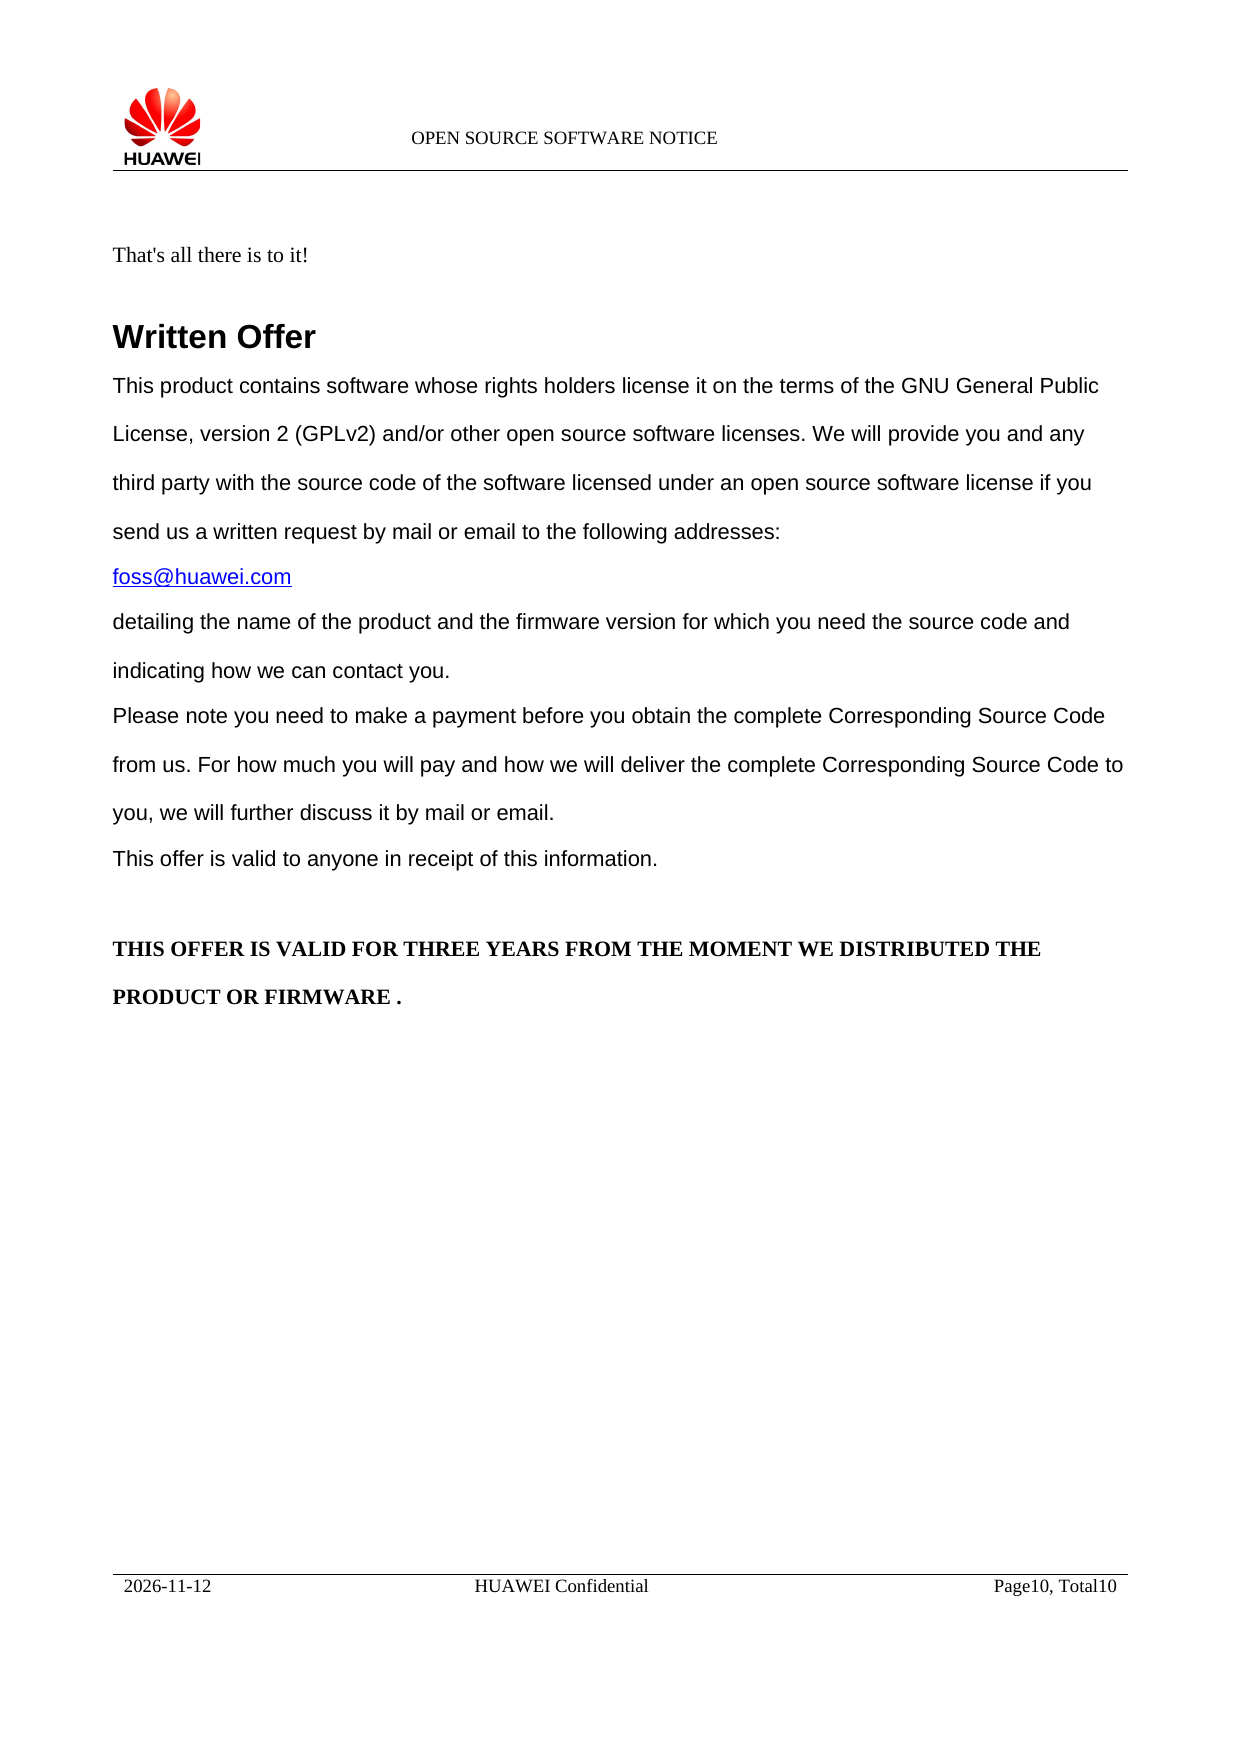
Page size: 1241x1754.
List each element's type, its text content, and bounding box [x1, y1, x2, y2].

text That's all there is to it! [112, 239, 1128, 304]
picture [124, 88, 201, 165]
text Please note you need to make a payment before you obtain the complete Corresponding Source Code from us. For how much you will pay and how we will deliver the complete Corresponding Source Code to you, we will further discuss it by mail or email. [112, 699, 1128, 829]
text detailing the name of the product and the firmware version for which you need the source code and indicating how we can contact you. [112, 605, 1128, 687]
text foss@huawei.com [112, 560, 1128, 593]
text This offer is valid for three years from the moment we distributed the product or firmware . [112, 932, 1128, 1013]
text Written Offer [112, 304, 1128, 369]
text This offer is valid to anyone in receipt of this information. [112, 842, 1128, 874]
text This product contains software whose rights holders license it on the terms of the GNU General Public License, version 2 (GPLv2) and/or other open source software licenses. We will provide you and any third party with the source code of the software licensed under an open source software license if you send us a written request by mail or email to the following addresses: [112, 369, 1128, 548]
